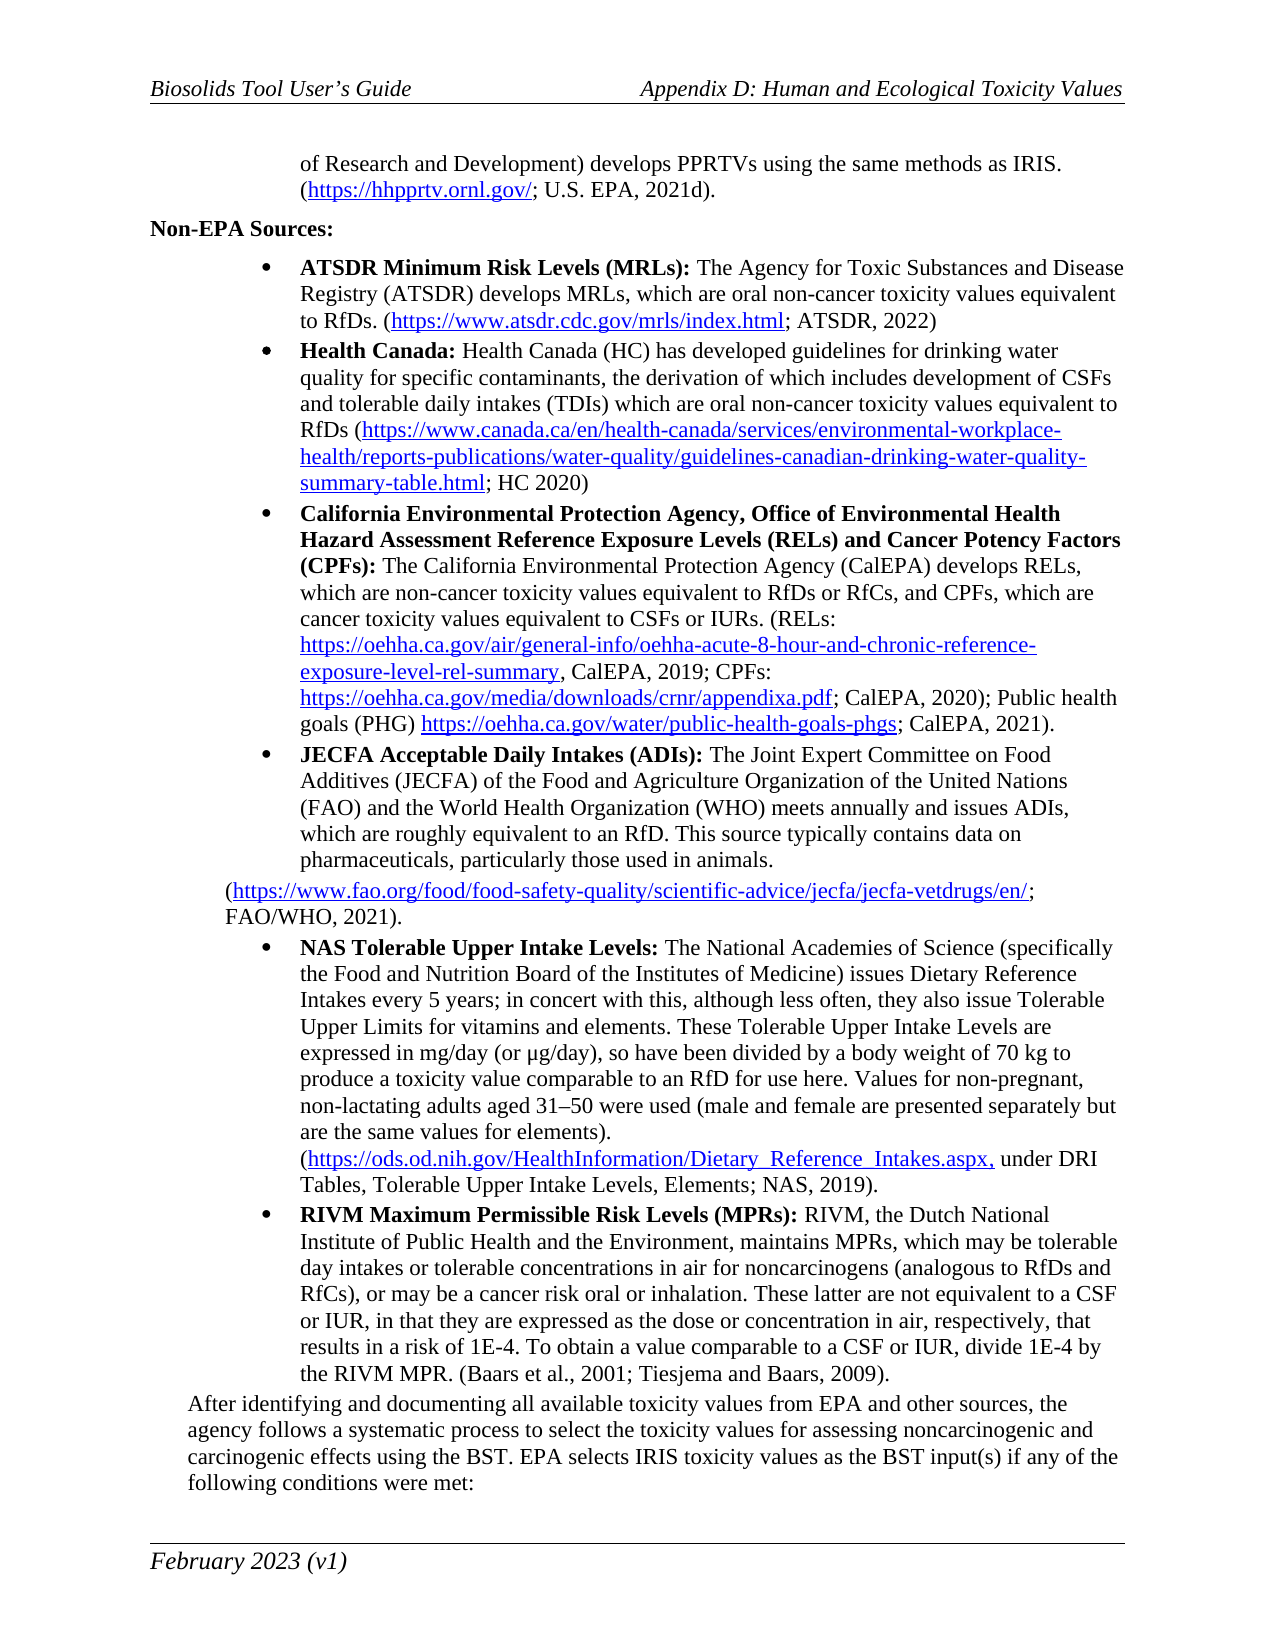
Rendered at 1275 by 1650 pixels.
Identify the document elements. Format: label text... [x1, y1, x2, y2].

list NAS Tolerable Upper Intake Levels: The National Academies of Science (specifically the Food and Nutrition Board of the Institutes of Medicine) issues Dietary Reference Intakes every 5 years; in concert with this, although less often, they also issue Tolerable Upper Limits for vitamins and elements. These Tolerable Upper Intake Levels are expressed in mg/day (or μg/day), so have been divided by a body weight of 70 kg to produce a toxicity value comparable to an RfD for use here. Values for non-pregnant, non-lactating adults aged 31–50 were used (male and female are presented separately but are the same values for elements). (https://ods.od.nih.gov/HealthInformation/Dietary_Reference_Intakes.aspx, under DRI Tables, Tolerable Upper Intake Levels, Elements; NAS, 2019). [262, 934, 1125, 1197]
list Health Canada: Health Canada (HC) has developed guidelines for drinking water quality for specific contaminants, the derivation of which includes development of CSFs and tolerable daily intakes (TDIs) which are oral non-cancer toxicity values equivalent to RfDs (https://www.canada.ca/en/health-canada/services/environmental-workplace-health/reports-publications/water-quality/guidelines-canadian-drinking-water-quality-summary-table.html; HC 2020) [262, 337, 1125, 495]
list RIVM Maximum Permissible Risk Levels (MPRs): RIVM, the Dutch National Institute of Public Health and the Environment, maintains MPRs, which may be tolerable day intakes or tolerable concentrations in air for noncarcinogens (analogous to RfDs and RfCs), or may be a cancer risk oral or inhalation. These latter are not equivalent to a CSF or IUR, in that they are expressed as the dose or concentration in air, respectively, that results in a risk of 1E-4. To obtain a value comparable to a CSF or IUR, divide 1E-4 by the RIVM MPR. (Baars et al., 2001; Tiesjema and Baars, 2009). [262, 1201, 1125, 1386]
list (https://www.fao.org/food/food-safety-quality/scientific-advice/jecfa/jecfa-vetdrugs/en/; FAO/WHO, 2021). [225, 877, 1125, 929]
list After identifying and documenting all available toxicity values from EPA and other sources, the agency follows a systematic process to select the toxicity values for assessing noncarcinogenic and carcinogenic effects using the BST. EPA selects IRIS toxicity values as the BST input(s) if any of the following conditions were met: [187, 1390, 1125, 1496]
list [262, 150, 1125, 203]
list California Environmental Protection Agency, Office of Environmental Health Hazard Assessment Reference Exposure Levels (RELs) and Cancer Potency Factors (CPFs): The California Environmental Protection Agency (CalEPA) develops RELs, which are non-cancer toxicity values equivalent to RfDs or RfCs, and CPFs, which are cancer toxicity values equivalent to CSFs or IURs. (RELs: https://oehha.ca.gov/air/general-info/oehha-acute-8-hour-and-chronic-reference-exposure-level-rel-summary, CalEPA, 2019; CPFs: https://oehha.ca.gov/media/downloads/crnr/appendixa.pdf; CalEPA, 2020); Public health goals (PHG) https://oehha.ca.gov/water/public-health-goals-phgs; CalEPA, 2021). [262, 499, 1125, 737]
list JECFA Acceptable Daily Intakes (ADIs): The Joint Expert Committee on Food Additives (JECFA) of the Food and Agriculture Organization of the United Nations (FAO) and the World Health Organization (WHO) meets annually and issues ADIs, which are roughly equivalent to an RfD. This source typically contains data on pharmaceuticals, particularly those used in animals. [262, 741, 1125, 873]
list ATSDR Minimum Risk Levels (MRLs): The Agency for Toxic Substances and Disease Registry (ATSDR) develops MRLs, which are oral non-cancer toxicity values equivalent to RfDs. (https://www.atsdr.cdc.gov/mrls/index.html; ATSDR, 2022) [262, 254, 1125, 333]
text Non-EPA Sources: [150, 215, 1125, 242]
